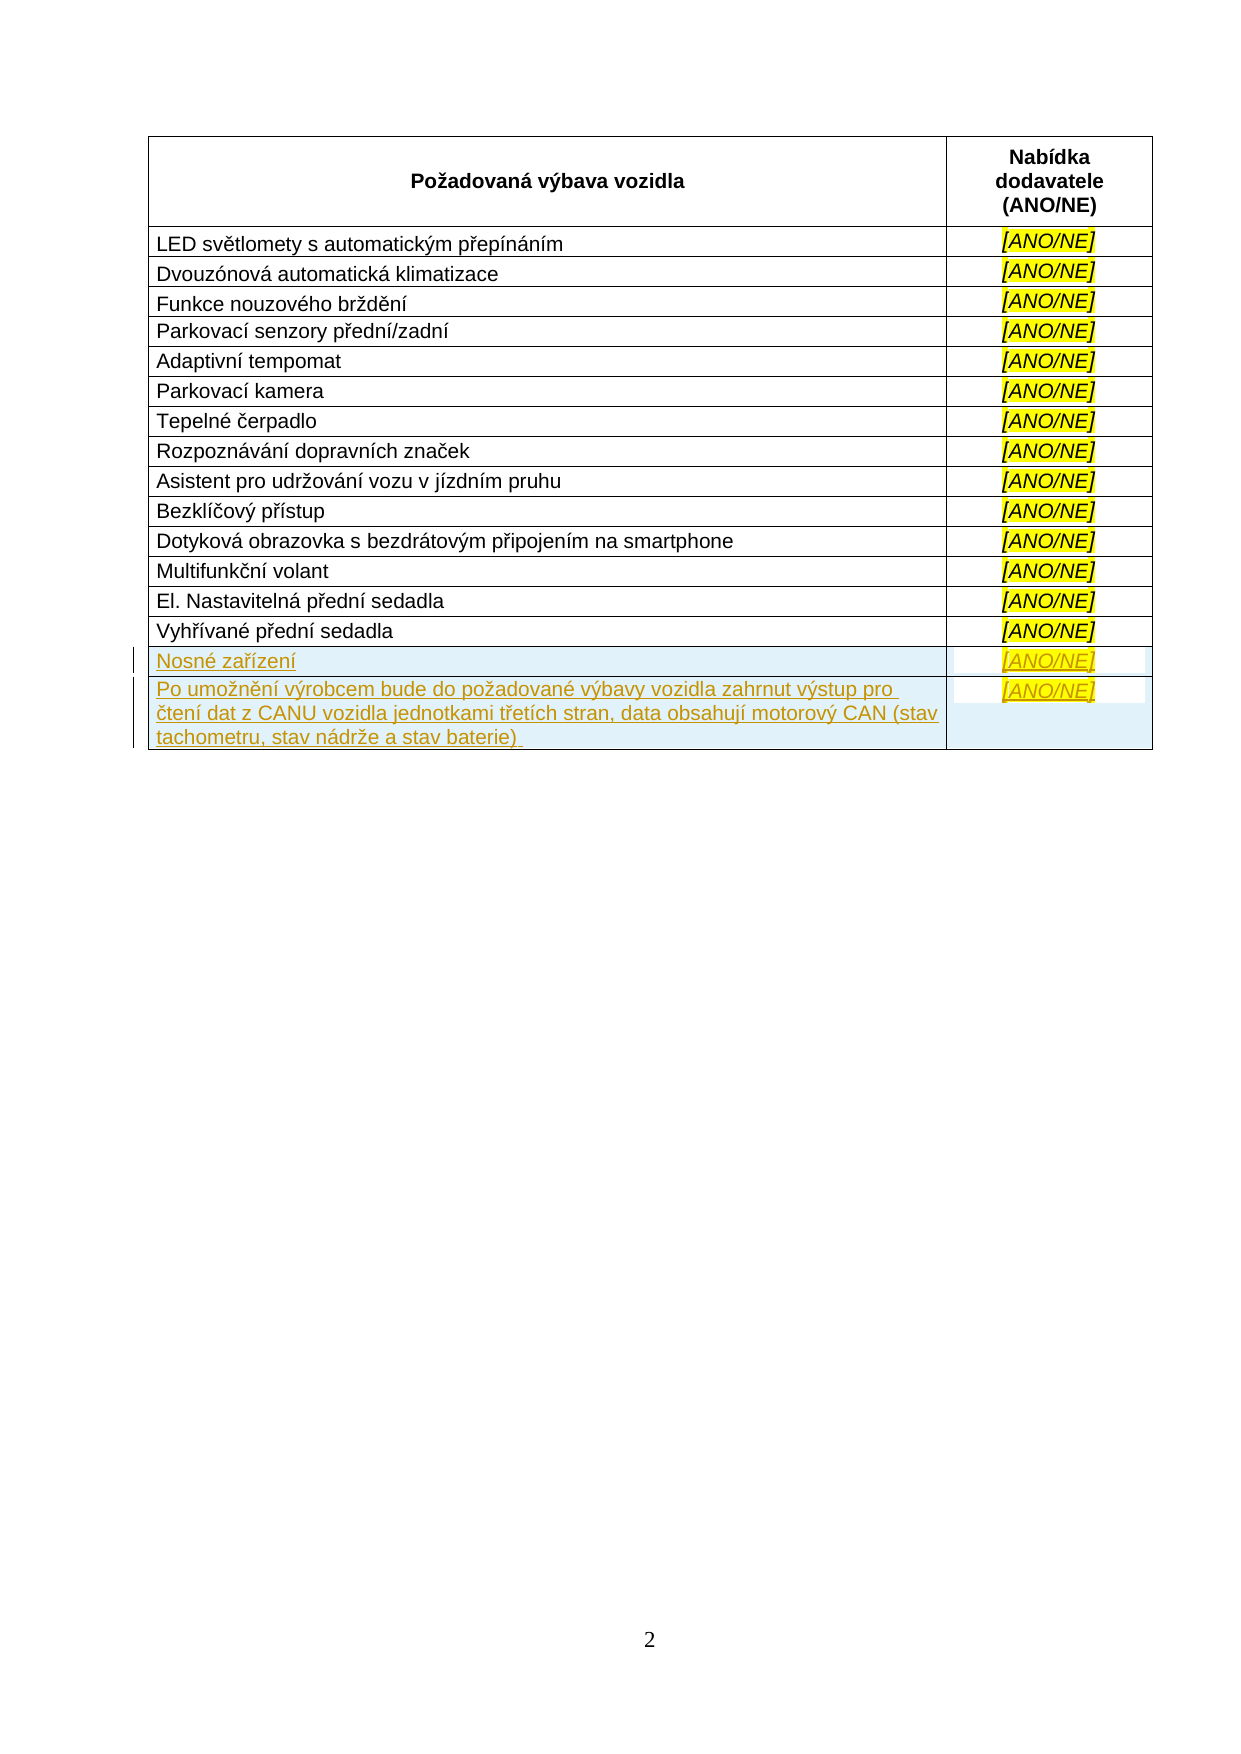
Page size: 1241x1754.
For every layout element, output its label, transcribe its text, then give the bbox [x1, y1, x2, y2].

table_cell Parkovací senzory přední/zadní [149, 317, 946, 346]
table_cell Dotyková obrazovka s bezdrátovým připojením na smartphone [149, 527, 946, 556]
table_cell Parkovací kamera [149, 377, 946, 406]
table_cell Asistent pro udržování vozu v jízdním pruhu [149, 467, 946, 496]
table_cell [ANO/NE] [947, 377, 1152, 406]
table_cell [ANO/NE] [947, 497, 1152, 526]
table_cell Požadovaná výbava vozidla [149, 137, 946, 226]
table_cell Tepelné čerpadlo [149, 407, 946, 436]
table_cell Dvouzónová automatická klimatizace [149, 257, 946, 286]
table_cell [ANO/NE] [947, 467, 1152, 496]
table_cell [ANO/NE] [947, 437, 1152, 466]
table_cell Funkce nouzového brždění [149, 287, 946, 316]
table_cell [ANO/NE] [947, 617, 1152, 646]
table_cell [ANO/NE] [947, 557, 1152, 586]
table_cell [ANO/NE] [947, 287, 1152, 316]
table_cell [ANO/NE] [947, 227, 1152, 256]
table_cell El. Nastavitelná přední sedadla [149, 587, 946, 616]
table_cell Rozpoznávání dopravních značek [149, 437, 946, 466]
table_cell [ANO/NE] [947, 257, 1152, 286]
table_cell Multifunkční volant [149, 557, 946, 586]
table_cell [ANO/NE] [947, 317, 1152, 346]
table_cell [ANO/NE] [947, 527, 1152, 556]
table_cell [ANO/NE] [947, 587, 1152, 616]
table_cell [ANO/NE] [947, 347, 1152, 376]
table_cell [ANO/NE] [947, 407, 1152, 436]
table_cell Vyhřívané přední sedadla [149, 617, 946, 646]
table_cell Adaptivní tempomat [149, 347, 946, 376]
table_cell Bezklíčový přístup [149, 497, 946, 526]
table_cell LED světlomety s automatickým přepínáním [149, 227, 946, 256]
table_cell Nabídka dodavatele (ANO/NE) [947, 137, 1152, 226]
